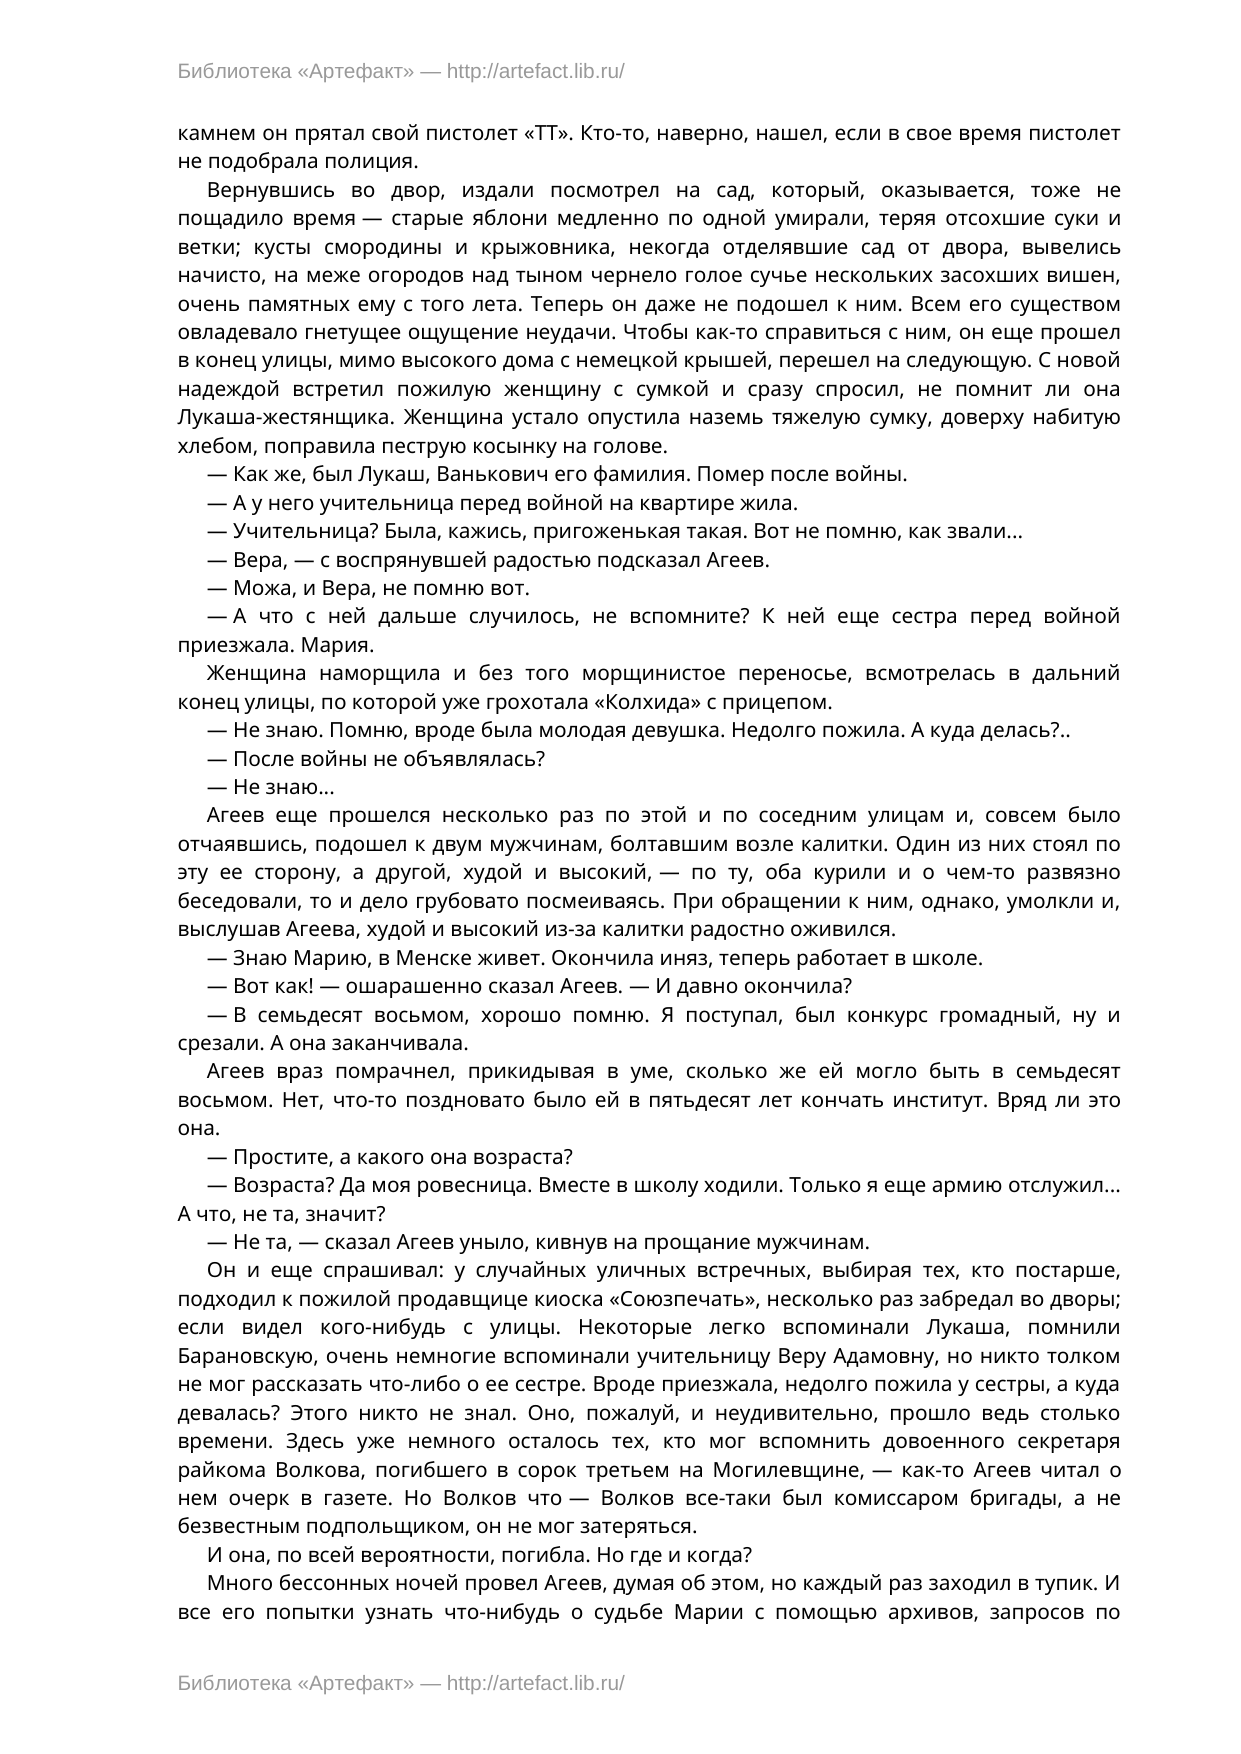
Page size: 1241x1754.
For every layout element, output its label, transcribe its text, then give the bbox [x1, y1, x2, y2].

text — Не та, — сказал Агеев уныло, кивнув на прощание мужчинам. [177, 1227, 1122, 1256]
text — Как же, был Лукаш, Ванькович его фамилия. Помер после войны. [177, 459, 1122, 488]
text — А что с ней дальше случилось, не вспомните? К ней еще сестра перед войной приезжала. Мария. [177, 602, 1122, 658]
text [177, 1568, 1122, 1625]
text — Можа, и Вера, не помню вот. [177, 573, 1122, 602]
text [177, 118, 1122, 175]
text Женщина наморщила и без того морщинистое переносье, всмотрелась в дальний конец улицы, по которой уже грохотала «Колхида» с прицепом. [177, 658, 1122, 715]
text — Знаю Марию, в Менске живет. Окончила иняз, теперь работает в школе. [177, 943, 1122, 971]
text — Возраста? Да моя ровесница. Вместе в школу ходили. Только я еще армию отслужил... А что, не та, значит? [177, 1170, 1122, 1227]
text — Учительница? Была, кажись, пригоженькая такая. Вот не помню, как звали... [177, 516, 1122, 545]
text Вернувшись во двор, издали посмотрел на сад, который, оказывается, тоже не пощадило время — старые яблони медленно по одной умирали, теряя отсохшие суки и ветки; кусты смородины и крыжовника, некогда отделявшие сад от двора, вывелись начисто, на меже огородов над тыном чернело голое сучье нескольких засохших вишен, очень памятных ему с того лета. Теперь он даже не подошел к ним. Всем его существом овладевало гнетущее ощущение неудачи. Чтобы как-то справиться с ним, он еще прошел в конец улицы, мимо высокого дома с немецкой крышей, перешел на следующую. С новой надеждой встретил пожилую женщину с сумкой и сразу спросил, не помнит ли она Лукаша-жестянщика. Женщина устало опустила наземь тяжелую сумку, доверху набитую хлебом, поправила пеструю косынку на голове. [177, 175, 1122, 459]
text — В семьдесят восьмом, хорошо помню. Я поступал, был конкурс громадный, ну и срезали. А она заканчивала. [177, 1000, 1122, 1057]
text — После войны не объявлялась? [177, 744, 1122, 772]
text — Не знаю... [177, 772, 1122, 801]
text — Вот как! — ошарашенно сказал Агеев. — И давно окончила? [177, 971, 1122, 1000]
text И она, по всей вероятности, погибла. Но где и когда? [177, 1540, 1122, 1568]
text — Вера, — с воспрянувшей радостью подсказал Агеев. [177, 545, 1122, 573]
text — Простите, а какого она возраста? [177, 1142, 1122, 1170]
text Он и еще спрашивал: у случайных уличных встречных, выбирая тех, кто постарше, подходил к пожилой продавщице киоска «Союзпечать», несколько раз забредал во дворы; если видел кого-нибудь с улицы. Некоторые легко вспоминали Лукаша, помнили Барановскую, очень немногие вспоминали учительницу Веру Адамовну, но никто толком не мог рассказать что-либо о ее сестре. Вроде приезжала, недолго пожила у сестры, а куда девалась? Этого никто не знал. Оно, пожалуй, и неудивительно, прошло ведь столько времени. Здесь уже немного осталось тех, кто мог вспомнить довоенного секретаря райкома Волкова, погибшего в сорок третьем на Могилевщине, — как-то Агеев читал о нем очерк в газете. Но Волков что — Волков все-таки был комиссаром бригады, а не безвестным подпольщиком, он не мог затеряться. [177, 1256, 1122, 1540]
text Агеев враз помрачнел, прикидывая в уме, сколько же ей могло быть в семьдесят восьмом. Нет, что-то поздновато было ей в пятьдесят лет кончать институт. Вряд ли это она. [177, 1057, 1122, 1142]
text — Не знаю. Помню, вроде была молодая девушка. Недолго пожила. А куда делась?.. [177, 715, 1122, 744]
text — А у него учительница перед войной на квартире жила. [177, 488, 1122, 516]
text Агеев еще прошелся несколько раз по этой и по соседним улицам и, совсем было отчаявшись, подошел к двум мужчинам, болтавшим возле калитки. Один из них стоял по эту ее сторону, а другой, худой и высокий, — по ту, оба курили и о чем-то развязно беседовали, то и дело грубовато посмеиваясь. При обращении к ним, однако, умолкли и, выслушав Агеева, худой и высокий из-за калитки радостно оживился. [177, 801, 1122, 943]
